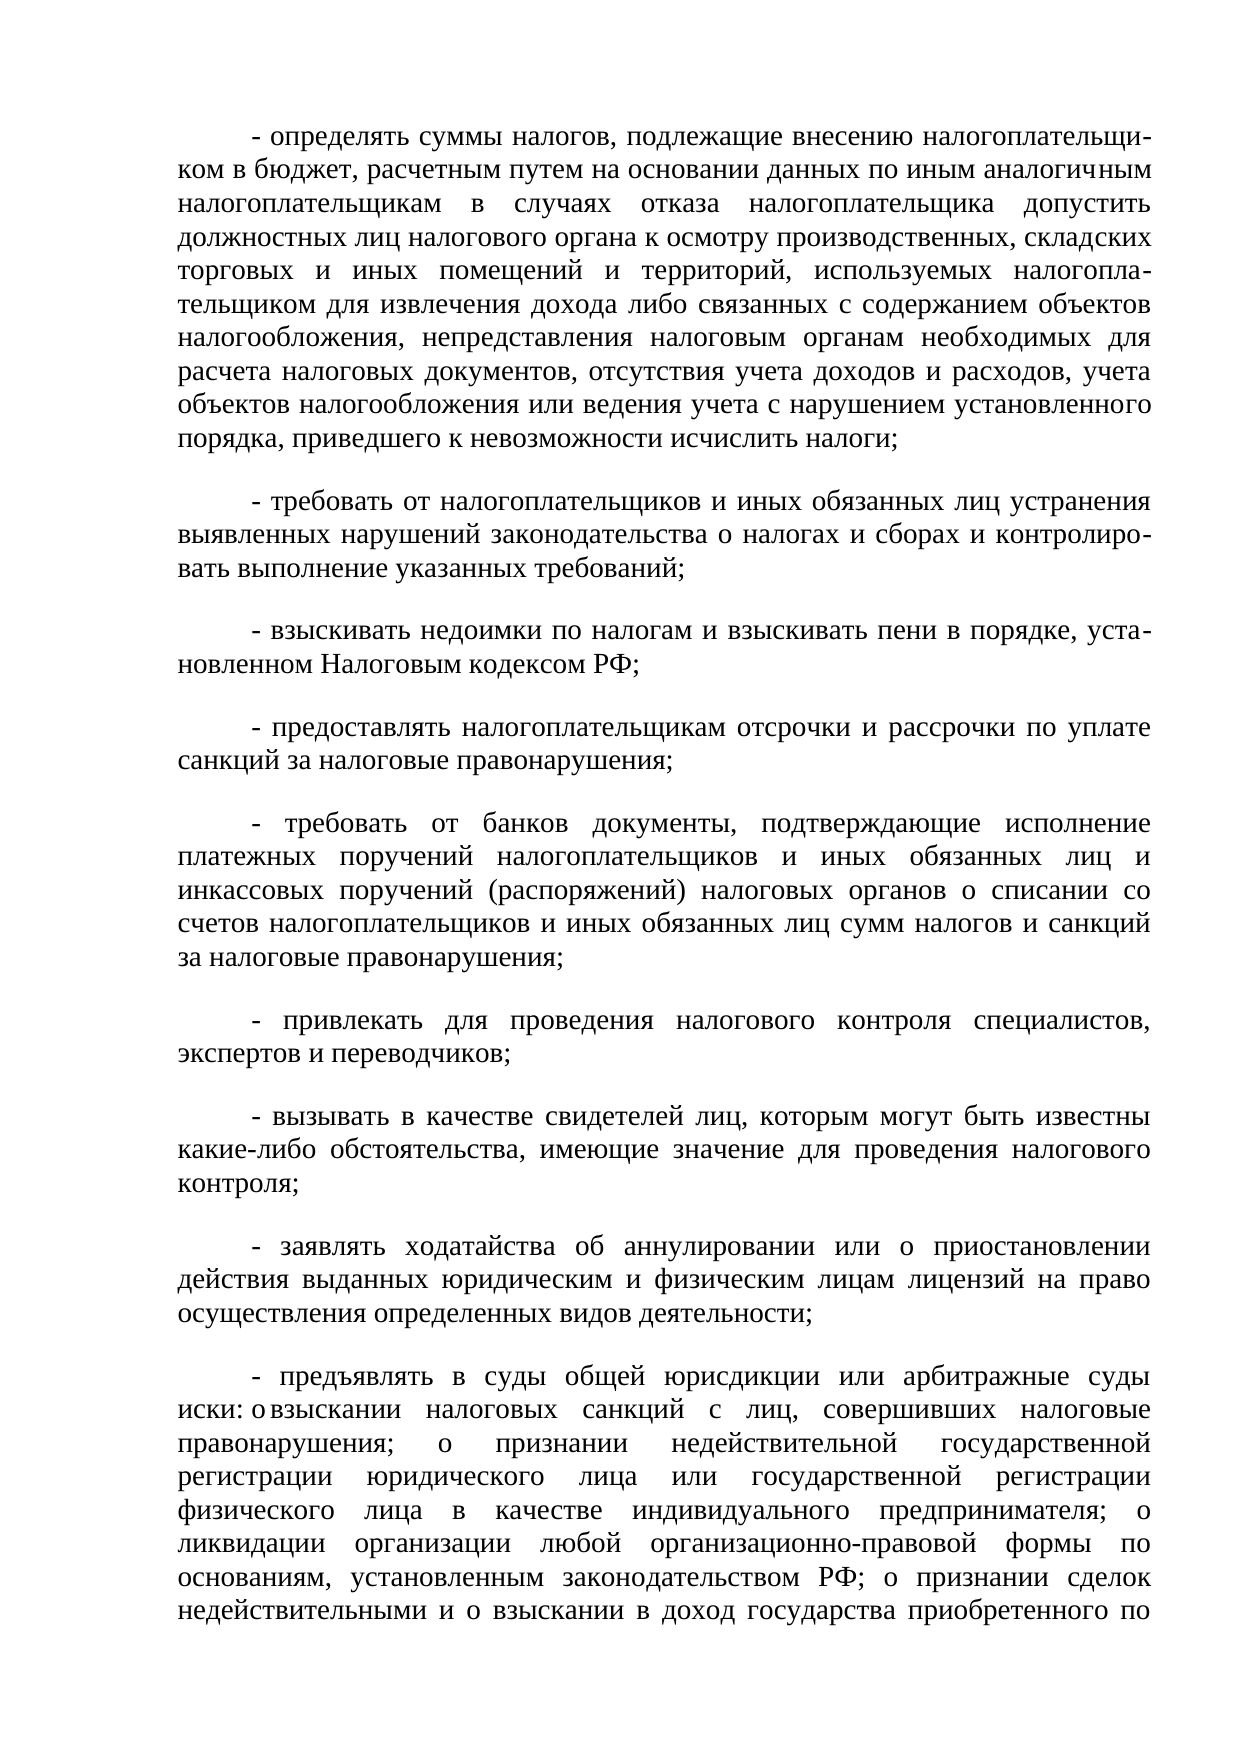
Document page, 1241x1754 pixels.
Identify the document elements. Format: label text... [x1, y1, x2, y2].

text - требовать от налогоплательщиков и иных обязанных лиц устранения выявленных нарушений законодательства о налогах и сборах и контролировать выполнение указанных требований; [177, 483, 1152, 583]
text - требовать от банков документы, подтверждающие исполнение платежных поручений налогоплательщиков и иных обязанных лиц и инкассовых поручений (распоряжений) налоговых органов о списании со счетов налогоплательщиков и иных обязанных лиц сумм налогов и санкций за налоговые правонарушения; [177, 805, 1152, 973]
text - взыскивать недоимки по налогам и взыскивать пени в порядке, установленном Налоговым кодексом РФ; [177, 612, 1152, 679]
text - определять суммы налогов, подлежащие внесению налогоплательщиком в бюджет, расчетным путем на основании данных по иным аналогичным налогоплательщикам в случаях отказа налогоплательщика допустить должностных лиц налогового органа к осмотру производственных, складских торговых и иных помещений и территорий, используемых налогоплательщиком для извлечения дохода либо связанных с содержанием объектов налогообложения, непредставления налоговым органам необходимых для расчета налоговых документов, отсутствия учета доходов и расходов, учета объектов налогообложения или ведения учета с нарушением установленного порядка, приведшего к невозможности исчислить налоги; [177, 118, 1152, 453]
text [177, 1358, 1152, 1626]
text - привлекать для проведения налогового контроля специалистов, экспертов и переводчиков; [177, 1002, 1152, 1069]
text - вызывать в качестве свидетелей лиц, которым могут быть известны какие-либо обстоятельства, имеющие значение для проведения налогового контроля; [177, 1098, 1152, 1199]
text - заявлять ходатайства об аннулировании или о приостановлении действия выданных юридическим и физическим лицам лицензий на право осуществления определенных видов деятельности; [177, 1228, 1152, 1328]
text - предоставлять налогоплательщикам отсрочки и рассрочки по уплате санкций за налоговые правонарушения; [177, 709, 1152, 776]
